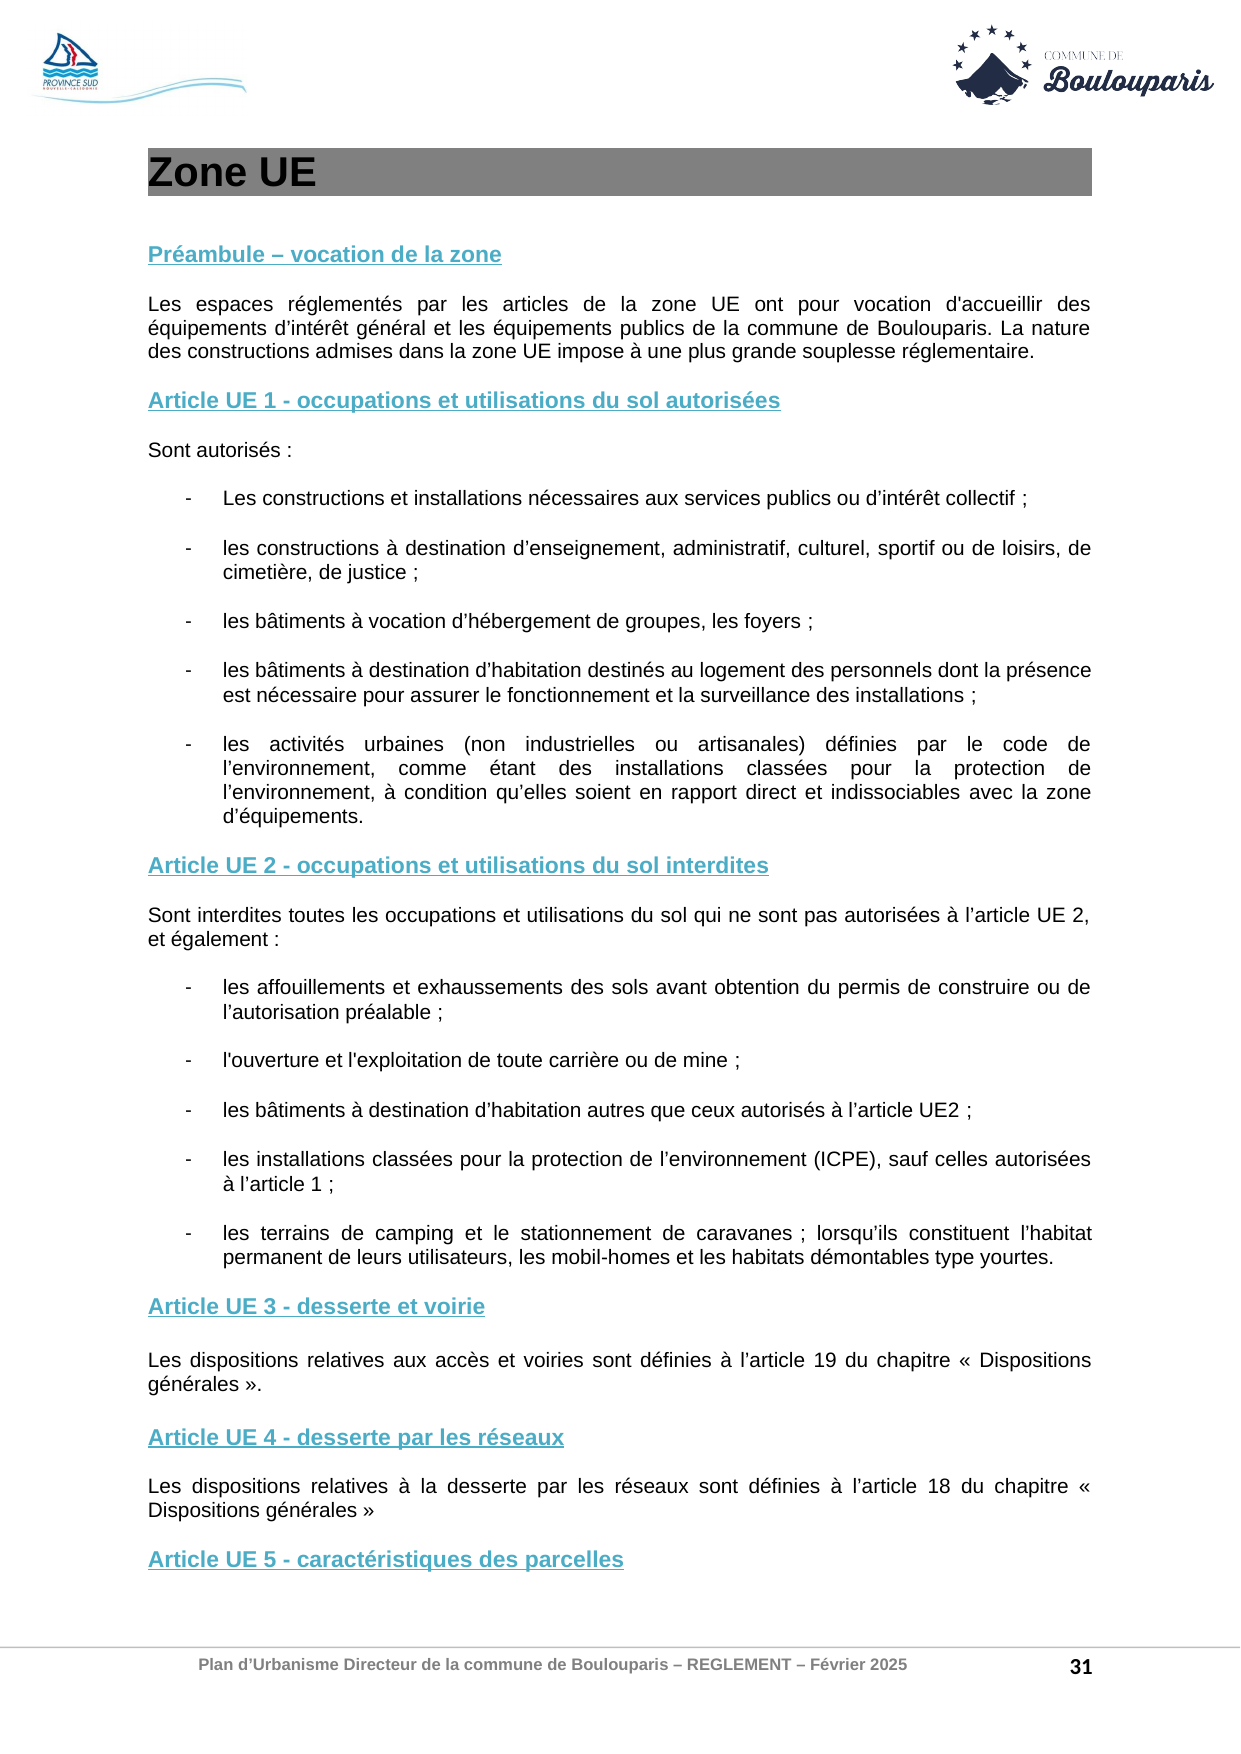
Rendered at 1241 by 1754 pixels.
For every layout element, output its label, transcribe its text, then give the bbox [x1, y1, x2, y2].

picture [947, 18, 1222, 110]
list les bâtiments à destination d’habitation destinés au logement des personnels dont la présence est nécessaire pour assurer le fonctionnement et la surveillance des installations ; [185, 657, 1092, 707]
text Sont interdites toutes les occupations et utilisations du sol qui ne sont pas autorisées à l’article UE 2, et également : [148, 902, 1092, 950]
list les installations classées pour la protection de l’environnement (ICPE), sauf celles autorisées à l’article 1 ; [185, 1146, 1092, 1196]
list les affouillements et exhaussements des sols avant obtention du permis de construire ou de l’autorisation préalable ; [185, 974, 1092, 1024]
text Les espaces réglementés par les articles de la zone UE ont pour vocation d'accueillir des équipements d’intérêt général et les équipements publics de la commune de Boulouparis. La nature des constructions admises dans la zone UE impose à une plus grande souplesse réglementaire. [148, 291, 1092, 363]
text Zone UE [148, 148, 1092, 196]
text Les dispositions relatives aux accès et voiries sont définies à l’article 19 du chapitre « Dispositions générales ». [148, 1347, 1092, 1395]
list les activités urbaines (non industrielles ou artisanales) définies par le code de l’environnement, comme étant des installations classées pour la protection de l’environnement, à condition qu’elles soient en rapport direct et indissociables avec la zone d’équipements. [185, 731, 1092, 828]
text Article UE 1 - occupations et utilisations du sol autorisées [148, 387, 1092, 413]
text Article UE 5 - caractéristiques des parcelles [148, 1546, 1092, 1572]
list les bâtiments à destination d’habitation autres que ceux autorisés à l’article UE2 ; [185, 1097, 1092, 1122]
text Préambule – vocation de la zone [148, 241, 1092, 267]
text Les dispositions relatives à la desserte par les réseaux sont définies à l’article 18 du chapitre « Dispositions générales » [148, 1474, 1092, 1522]
text Article UE 4 - desserte par les réseaux [148, 1424, 1092, 1450]
list les constructions à destination d’enseignement, administratif, culturel, sportif ou de loisirs, de cimetière, de justice ; [185, 535, 1092, 584]
picture [27, 21, 250, 116]
text Article UE 3 - desserte et voirie [148, 1293, 1092, 1319]
list l'ouverture et l'exploitation de toute carrière ou de mine ; [185, 1048, 1092, 1073]
list Les constructions et installations nécessaires aux services publics ou d’intérêt collectif ; [185, 485, 1092, 511]
list les terrains de camping et le stationnement de caravanes ; lorsqu’ils constituent l’habitat permanent de leurs utilisateurs, les mobil-homes et les habitats démontables type yourtes. [185, 1220, 1092, 1269]
text Article UE 2 - occupations et utilisations du sol interdites [148, 852, 1092, 878]
list les bâtiments à vocation d’hébergement de groupes, les foyers ; [185, 608, 1092, 633]
text Sont autorisés : [148, 437, 1092, 461]
